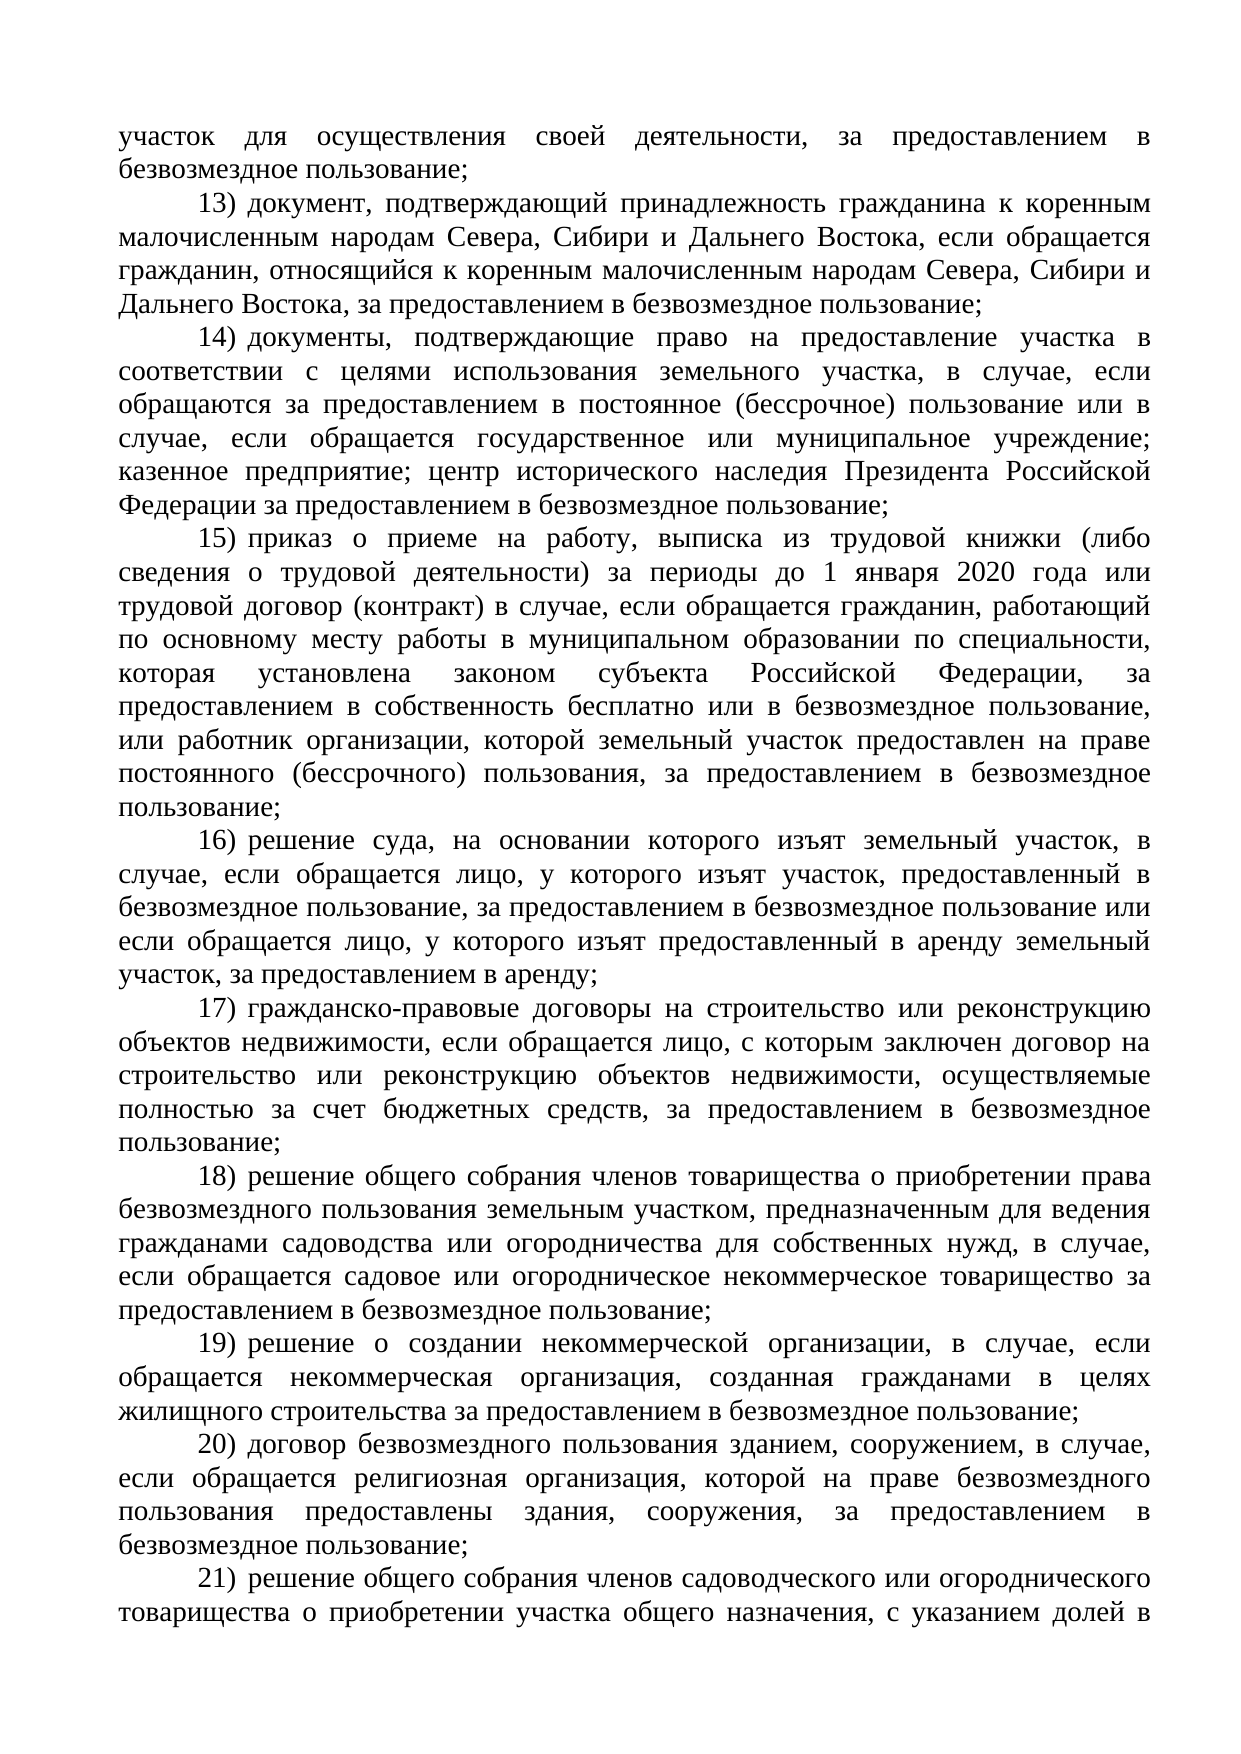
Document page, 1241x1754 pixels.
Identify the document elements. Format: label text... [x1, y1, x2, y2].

list гражданско-правовые договоры на строительство или реконструкцию объектов недвижимости, если обращается лицо, с которым заключен договор на строительство или реконструкцию объектов недвижимости, осуществляемые полностью за счет бюджетных средств, за предоставлением в безвозмездное пользование; [118, 990, 1152, 1158]
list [118, 118, 1152, 185]
list документы, подтверждающие право на предоставление участка в соответствии с целями использования земельного участка, в случае, если обращаются за предоставлением в постоянное (бессрочное) пользование или в случае, если обращается государственное или муниципальное учреждение; казенное предприятие; центр исторического наследия Президента Российской Федерации за предоставлением в безвозмездное пользование; [118, 319, 1152, 521]
list приказ о приеме на работу, выписка из трудовой книжки (либо сведения о трудовой деятельности) за периоды до 1 января 2020 года или трудовой договор (контракт) в случае, если обращается гражданин, работающий по основному месту работы в муниципальном образовании по специальности, которая установлена законом субъекта Российской Федерации, за предоставлением в собственность бесплатно или в безвозмездное пользование, или работник организации, которой земельный участок предоставлен на праве постоянного (бессрочного) пользования, за предоставлением в безвозмездное пользование; [118, 521, 1152, 822]
list документ, подтверждающий принадлежность гражданина к коренным малочисленным народам Севера, Сибири и Дальнего Востока, если обращается гражданин, относящийся к коренным малочисленным народам Севера, Сибири и Дальнего Востока, за предоставлением в безвозмездное пользование; [118, 185, 1152, 319]
list решение суда, на основании которого изъят земельный участок, в случае, если обращается лицо, у которого изъят участок, предоставленный в безвозмездное пользование, за предоставлением в безвозмездное пользование или если обращается лицо, у которого изъят предоставленный в аренду земельный участок, за предоставлением в аренду; [118, 822, 1152, 990]
list решение общего собрания членов товарищества о приобретении права безвозмездного пользования земельным участком, предназначенным для ведения гражданами садоводства или огородничества для собственных нужд, в случае, если обращается садовое или огородническое некоммерческое товарищество за предоставлением в безвозмездное пользование; [118, 1158, 1152, 1326]
list договор безвозмездного пользования зданием, сооружением, в случае, если обращается религиозная организация, которой на праве безвозмездного пользования предоставлены здания, сооружения, за предоставлением в безвозмездное пользование; [118, 1426, 1152, 1560]
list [118, 1560, 1152, 1627]
list решение о создании некоммерческой организации, в случае, если обращается некоммерческая организация, созданная гражданами в целях жилищного строительства за предоставлением в безвозмездное пользование; [118, 1326, 1152, 1426]
